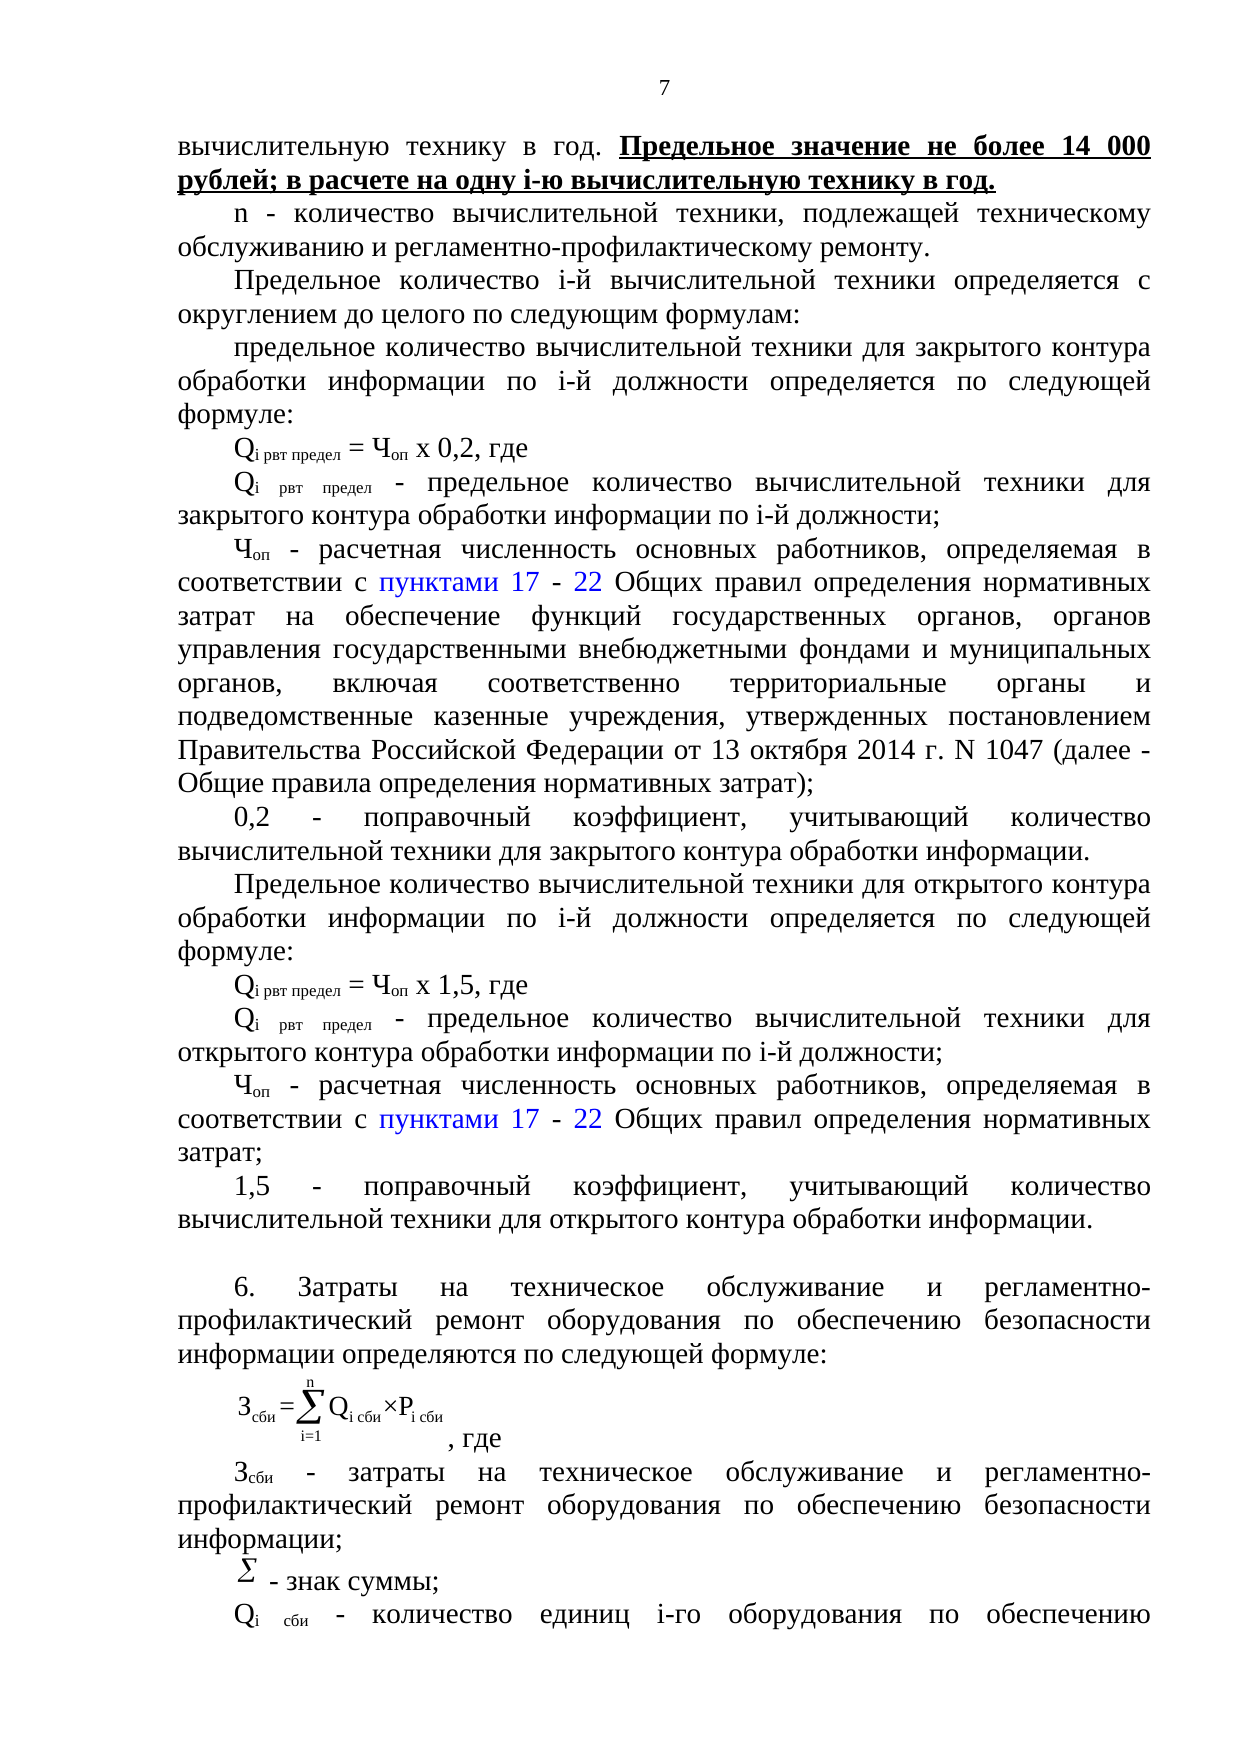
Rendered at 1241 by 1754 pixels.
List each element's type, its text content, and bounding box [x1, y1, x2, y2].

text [177, 128, 1152, 195]
text Зсби - затраты на техническое обслуживание и регламентно-профилактический ремонт оборудования по обеспечению безопасности информации; [177, 1454, 1152, 1554]
text Qi рвт предел = Чоп x 1,5, где [177, 967, 1152, 1000]
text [177, 1596, 1152, 1630]
text Qi рвт предел - предельное количество вычислительной техники для закрытого контура обработки информации по i-й должности; [177, 464, 1152, 531]
text предельное количество вычислительной техники для закрытого контура обработки информации по i-й должности определяется по следующей формуле: [177, 329, 1152, 430]
text Предельное количество вычислительной техники для открытого контура обработки информации по i-й должности определяется по следующей формуле: [177, 866, 1152, 967]
text , где [177, 1369, 1152, 1454]
text 0,2 - поправочный коэффициент, учитывающий количество вычислительной техники для закрытого контура обработки информации. [177, 799, 1152, 866]
text Предельное количество i-й вычислительной техники определяется с округлением до целого по следующим формулам: [177, 262, 1152, 329]
text - знак суммы; [177, 1554, 1152, 1596]
text Чоп - расчетная численность основных работников, определяемая в соответствии с пунктами 17 - 22 Общих правил определения нормативных затрат; [177, 1067, 1152, 1168]
text Qi рвт предел - предельное количество вычислительной техники для открытого контура обработки информации по i-й должности; [177, 1000, 1152, 1067]
text Чоп - расчетная численность основных работников, определяемая в соответствии с пунктами 17 - 22 Общих правил определения нормативных затрат на обеспечение функций государственных органов, органов управления государственными внебюджетными фондами и муниципальных органов, включая соответственно территориальные органы и подведомственные казенные учреждения, утвержденных постановлением Правительства Российской Федерации от 13 октября 2014 г. N 1047 (далее - Общие правила определения нормативных затрат); [177, 531, 1152, 799]
text n - количество вычислительной техники, подлежащей техническому обслуживанию и регламентно-профилактическому ремонту. [177, 195, 1152, 262]
text Qi рвт предел = Чоп x 0,2, где [177, 430, 1152, 464]
text 6. Затраты на техническое обслуживание и регламентно-профилактический ремонт оборудования по обеспечению безопасности информации определяются по следующей формуле: [177, 1269, 1152, 1369]
text 1,5 - поправочный коэффициент, учитывающий количество вычислительной техники для открытого контура обработки информации. [177, 1168, 1152, 1235]
